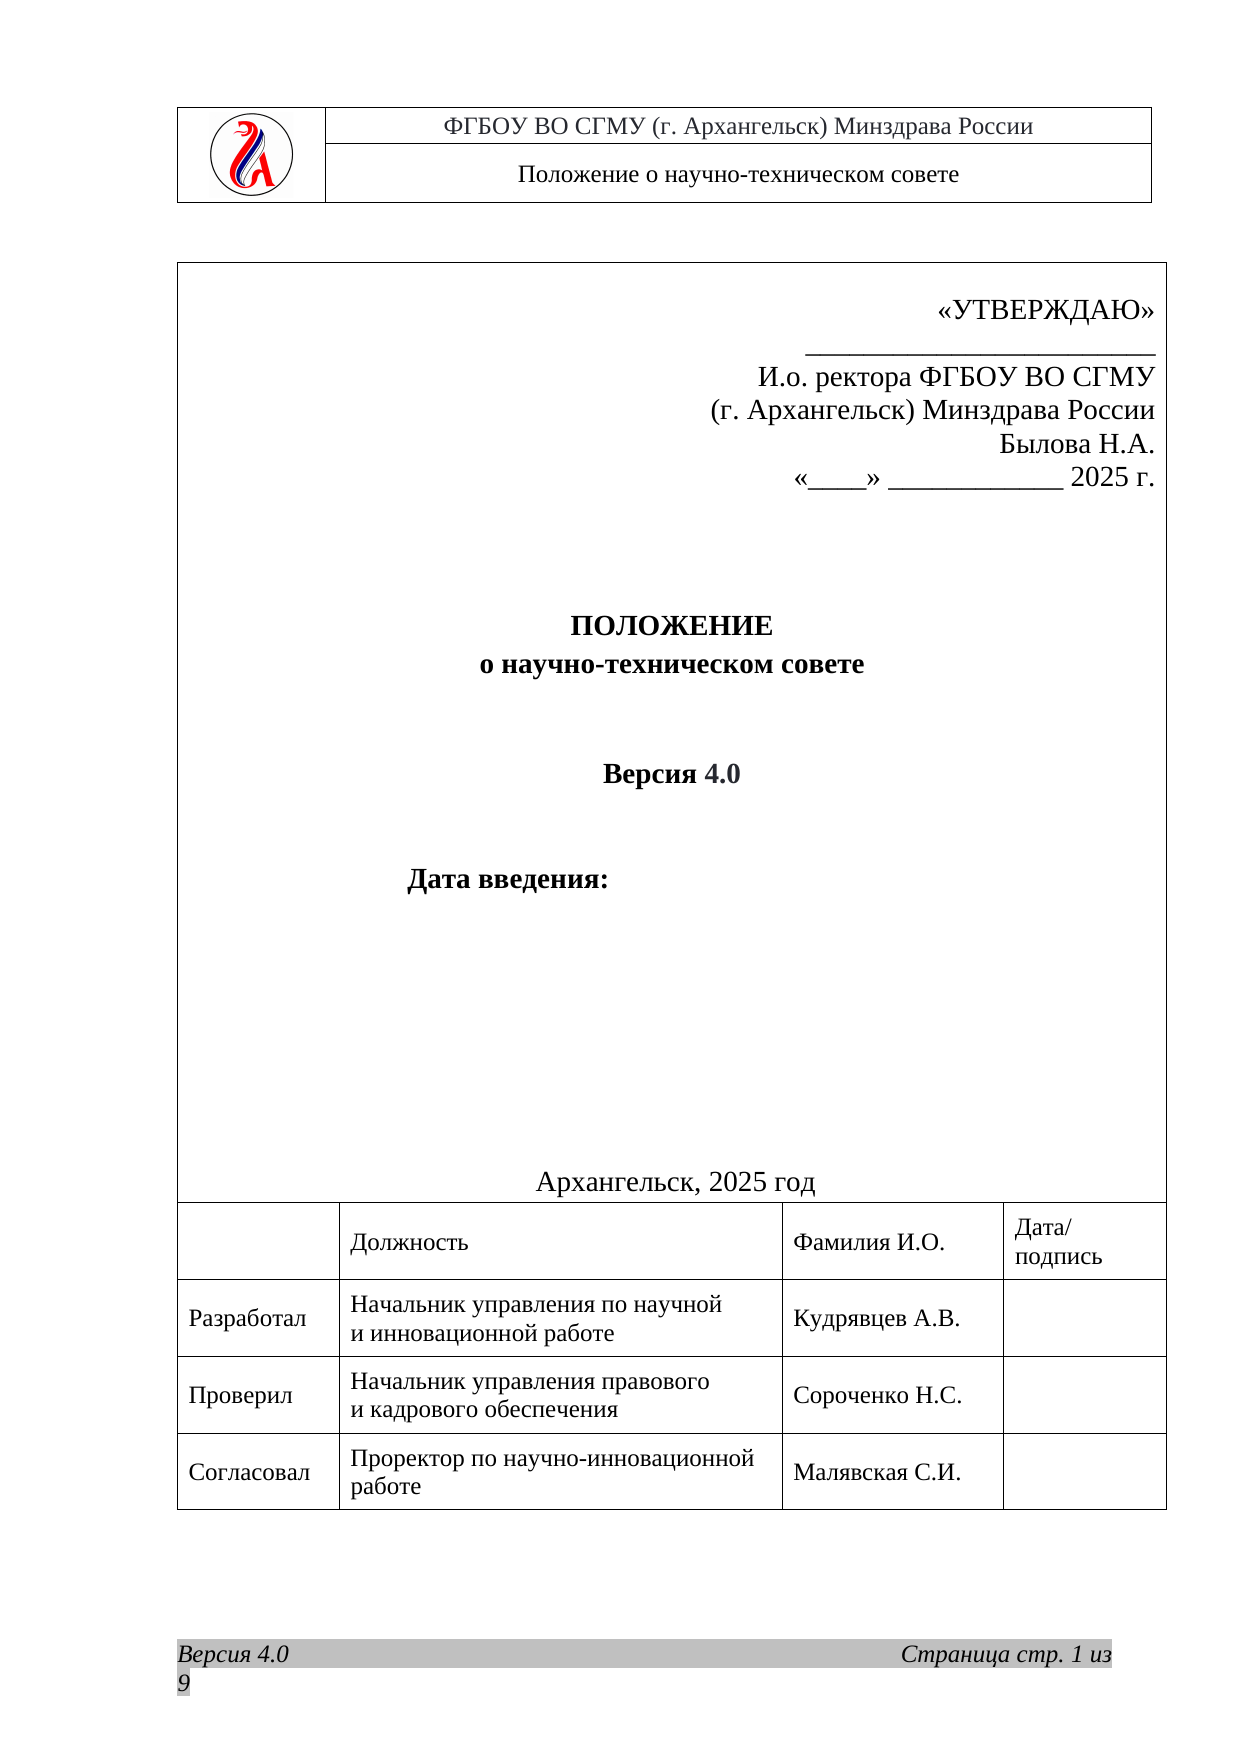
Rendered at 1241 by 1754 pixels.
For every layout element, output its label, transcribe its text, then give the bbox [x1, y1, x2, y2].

table_cell Малявская С.И. [783, 1434, 1003, 1509]
table_cell Проверил [178, 1357, 339, 1432]
table_cell [1004, 1434, 1166, 1509]
table_cell [1004, 1357, 1166, 1432]
table_cell [1004, 1280, 1166, 1356]
table_cell Проректор по научно-инновационной работе [340, 1434, 782, 1509]
table_cell Разработал [178, 1280, 339, 1356]
table_cell Должность [340, 1203, 782, 1279]
table_cell Сороченко Н.С. [783, 1357, 1003, 1432]
table_cell Дата/ подпись [1004, 1203, 1166, 1279]
table_cell Фамилия И.О. [783, 1203, 1003, 1279]
table_cell Согласовал [178, 1434, 339, 1509]
table_header «УТВЕРЖДАЮ» ________________________ И.о. ректора ФГБОУ ВО СГМУ (г. Архангельск) Минздрава России Былова Н.А. «____» ____________ 2025 г. ПОЛОЖЕНИЕ о научно-техническом совете Версия 4.0 Дата введения: Архангельск, 2025 год [178, 263, 1166, 1202]
table_cell [178, 1203, 339, 1279]
table_cell Начальник управления по научной и инновационной работе [340, 1280, 782, 1356]
table_cell Кудрявцев А.В. [783, 1280, 1003, 1356]
table_cell Начальник управления правового и кадрового обеспечения [340, 1357, 782, 1432]
picture [209, 112, 294, 198]
